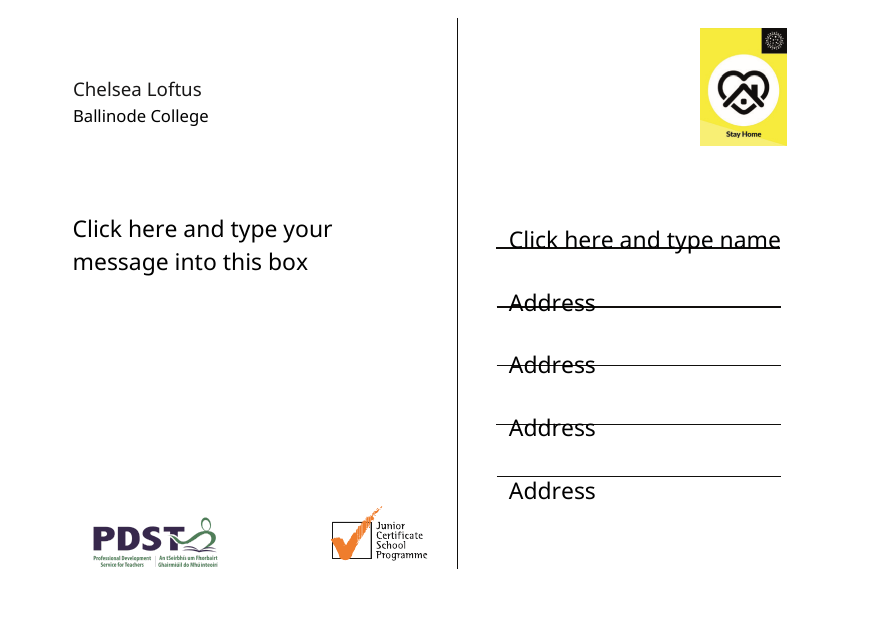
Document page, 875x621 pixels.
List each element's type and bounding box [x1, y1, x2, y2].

picture [699, 27, 787, 146]
picture [92, 516, 218, 567]
